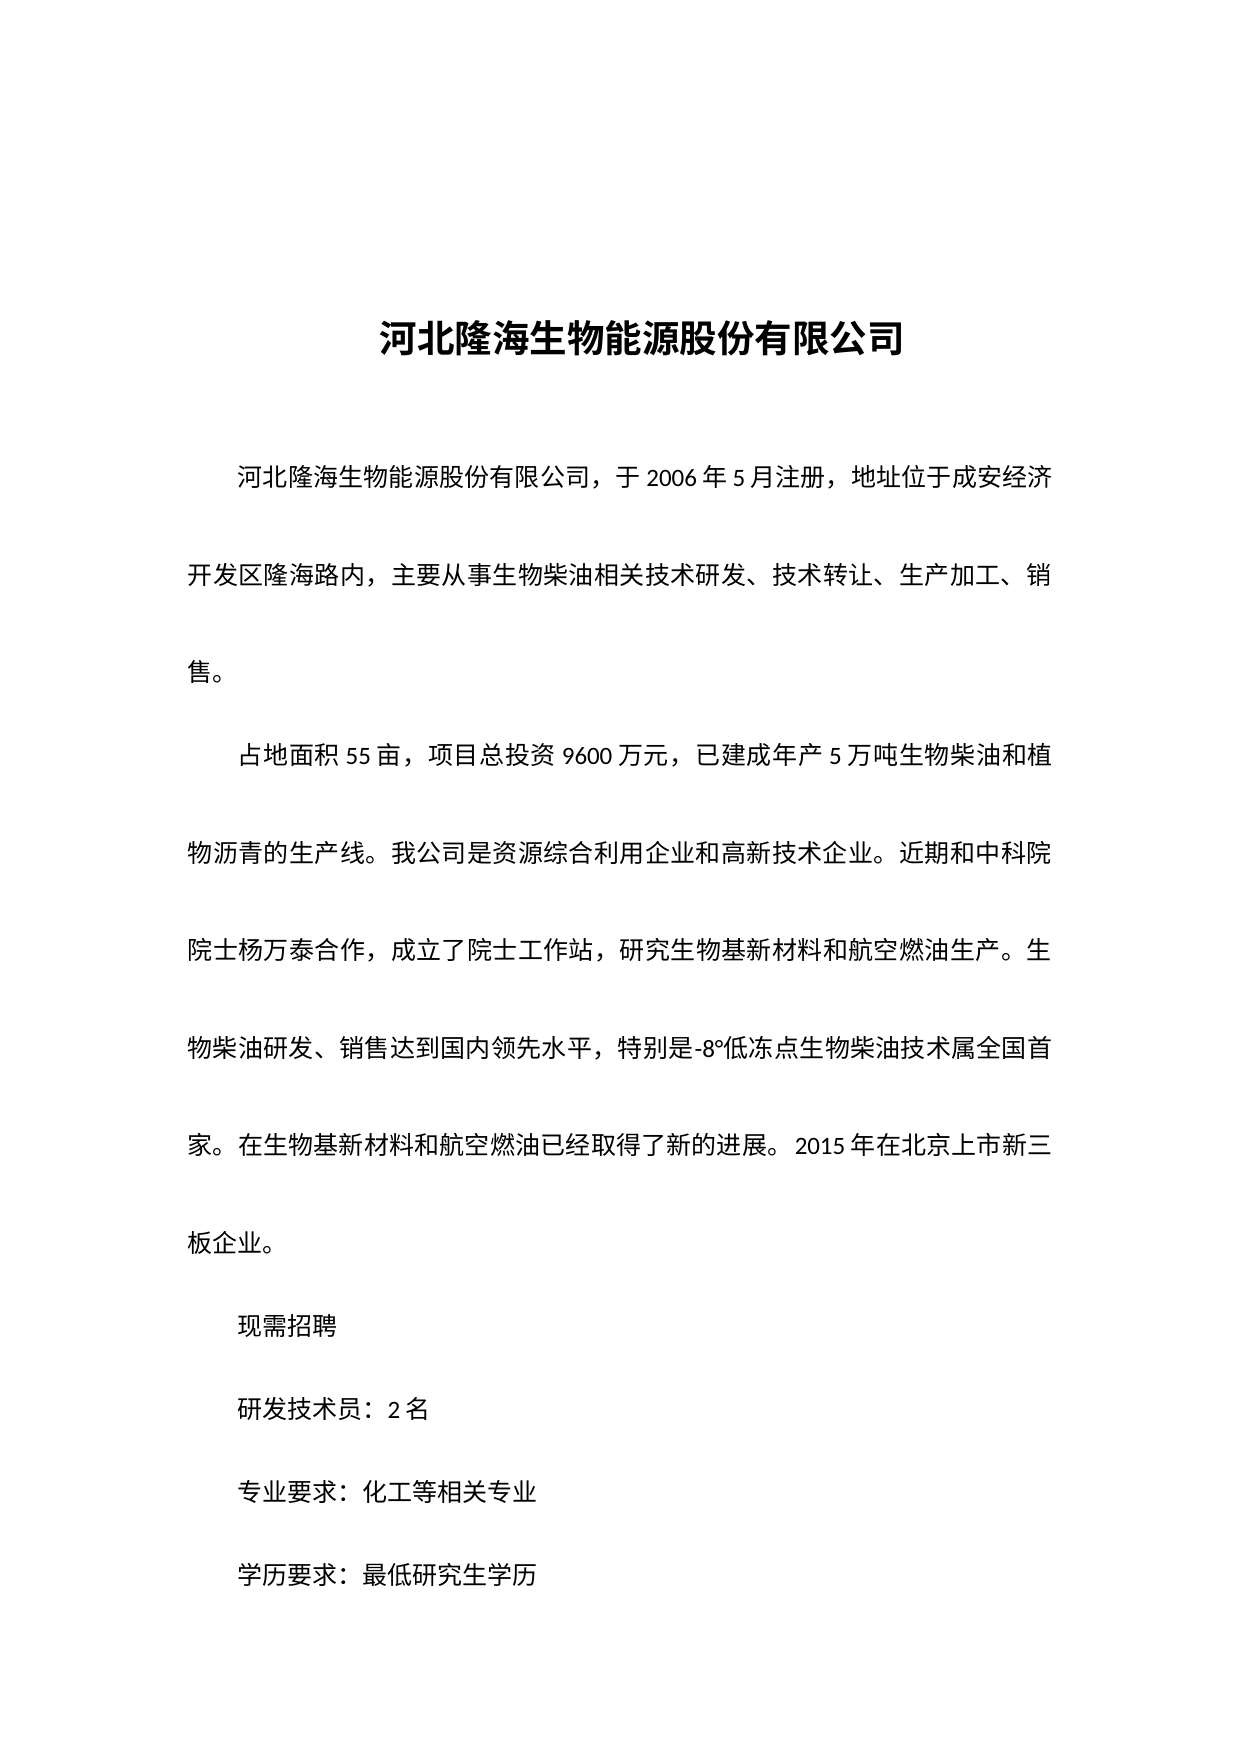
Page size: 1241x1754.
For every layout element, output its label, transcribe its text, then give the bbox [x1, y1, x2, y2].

text 学历要求：最低研究生学历 [187, 1541, 1053, 1606]
text 占地面积55亩，项目总投资9600万元，已建成年产5万吨生物柴油和植物沥青的生产线。我公司是资源综合利用企业和高新技术企业。近期和中科院院士杨万泰合作，成立了院士工作站，研究生物基新材料和航空燃油生产。生物柴油研发、销售达到国内领先水平，特别是-8°低冻点生物柴油技术属全国首家。在生物基新材料和航空燃油已经取得了新的进展。2015年在北京上市新三板企业。 [187, 721, 1053, 1274]
text 研发技术员：2名 [187, 1375, 1053, 1440]
text 河北隆海生物能源股份有限公司 [187, 303, 1053, 368]
text 专业要求：化工等相关专业 [187, 1458, 1053, 1523]
text 现需招聘 [187, 1292, 1053, 1357]
text 河北隆海生物能源股份有限公司，于2006年5月注册，地址位于成安经济开发区隆海路内，主要从事生物柴油相关技术研发、技术转让、生产加工、销售。 [187, 443, 1053, 703]
